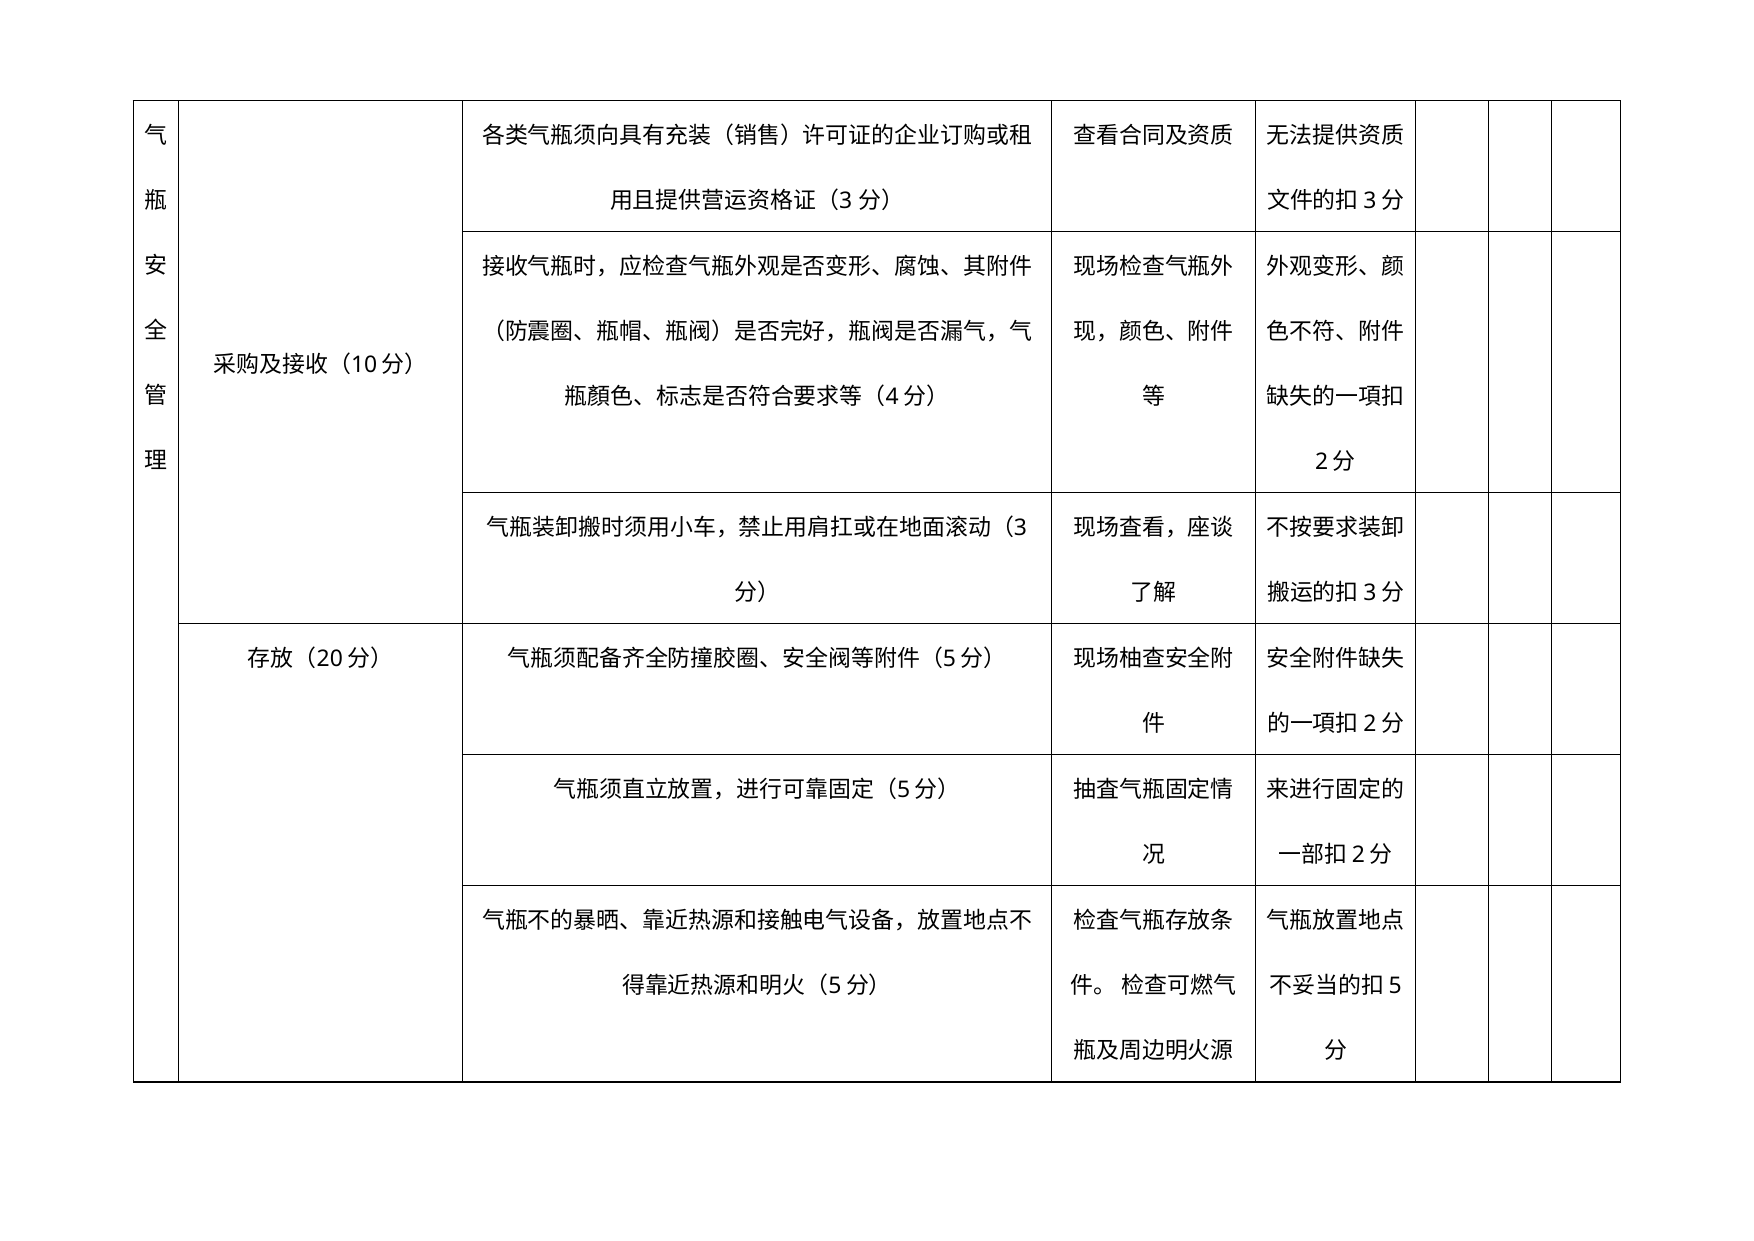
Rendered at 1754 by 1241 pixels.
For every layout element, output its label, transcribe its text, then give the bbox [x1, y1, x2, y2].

table_cell 气瓶放置地点不妥当的扣5分 [1256, 886, 1415, 1081]
table_cell 各类气瓶须向具有充装（销售）许可证的企业订购或租用且提供营运资格证（3 分） [463, 101, 1051, 231]
table_cell [1416, 624, 1488, 754]
table_cell [1489, 755, 1551, 885]
table_cell [1552, 101, 1620, 231]
table_cell 气瓶须直立放置，进行可靠固定（5分） [463, 755, 1051, 885]
table_cell [1552, 755, 1620, 885]
table_cell [1489, 493, 1551, 623]
table_cell 不按要求装卸搬运的扣3分 [1256, 493, 1415, 623]
table_cell [1489, 886, 1551, 1081]
table_cell [1416, 755, 1488, 885]
table_cell [1416, 886, 1488, 1081]
table_cell 来进行固定的一部扣2分 [1256, 755, 1415, 885]
table_cell 接收气瓶时，应检查气瓶外观是否变形、腐蚀、其附件（防震圈、瓶帽、瓶阀）是否完好，瓶阀是否漏气，气瓶顏色、标志是否符合要求等（4分） [463, 232, 1051, 492]
table_cell 气瓶须配备齐全防撞胶圈、安全阀等附件（5分） [463, 624, 1051, 754]
table_cell [1489, 101, 1551, 231]
table_cell [1489, 624, 1551, 754]
table_cell 气瓶不的暴晒、靠近热源和接触电气设备，放置地点不得靠近热源和明火（5分） [463, 886, 1051, 1081]
table_cell 安全附件缺失的一項扣2分 [1256, 624, 1415, 754]
table_cell 存放（20分） [179, 624, 462, 1081]
table_cell 外观变形、颜色不符、附件缺失的一項扣2分 [1256, 232, 1415, 492]
table_cell 气瓶安全管理 [134, 101, 178, 1081]
table_cell 现场査看，座谈了解 [1052, 493, 1255, 623]
table_cell 检査气瓶存放条件。 检查可燃气瓶及周边明火源 [1052, 886, 1255, 1081]
table_cell 现场检查气瓶外现，颜色、附件等 [1052, 232, 1255, 492]
table_cell [1552, 886, 1620, 1081]
table_cell 抽査气瓶固定情况 [1052, 755, 1255, 885]
table_cell 查看合同及资质 [1052, 101, 1255, 231]
table_cell 无法提供资质文件的扣3分 [1256, 101, 1415, 231]
table_cell [1552, 493, 1620, 623]
table_cell [1416, 101, 1488, 231]
table_cell [1489, 232, 1551, 492]
table_cell 现场柚查安全附件 [1052, 624, 1255, 754]
table_cell 采购及接收（10分） [179, 101, 462, 623]
table_cell [1552, 624, 1620, 754]
table_cell [1552, 232, 1620, 492]
table_cell [1416, 493, 1488, 623]
table_cell [1416, 232, 1488, 492]
table_cell 气瓶装卸搬时须用小车，禁止用肩扛或在地面滚动（3分） [463, 493, 1051, 623]
